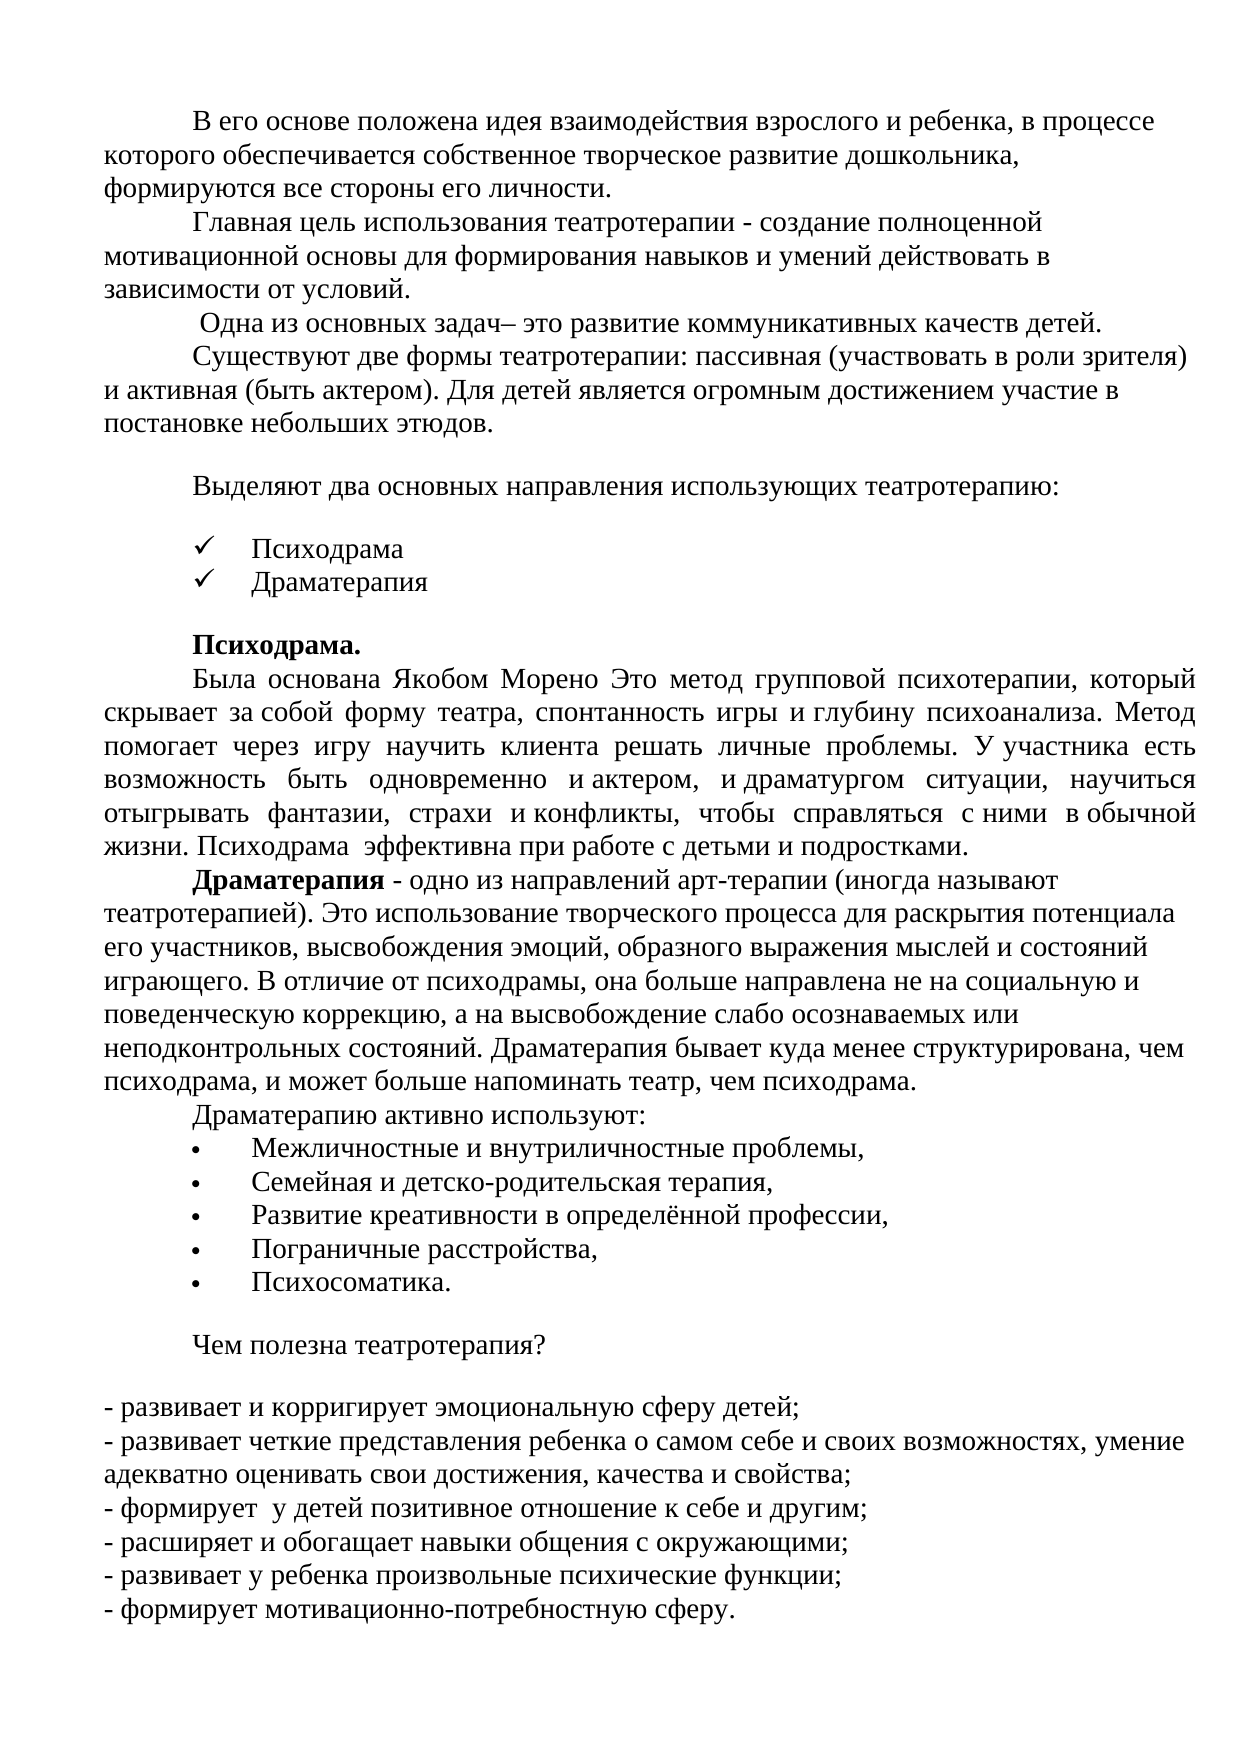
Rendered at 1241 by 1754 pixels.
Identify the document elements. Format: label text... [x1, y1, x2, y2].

text Одна из основных задач– это развитие коммуникативных качеств детей. [103, 305, 1196, 338]
text Чем полезна театротерапия? [103, 1327, 1196, 1360]
text Психодрама. [103, 627, 1196, 661]
list Пограничные расстройства, [103, 1231, 1196, 1264]
list Межличностные и внутриличностные проблемы, [103, 1130, 1196, 1164]
text - развивает и корригирует эмоциональную сферу детей; - развивает четкие представления ребенка о самом себе и своих возможностях, умение адекватно оценивать свои достижения, качества и свойства; - формирует у детей позитивное отношение к себе и другим; - расширяет и обогащает навыки общения с окружающими; - развивает у ребенка произвольные психические функции; - формирует мотивационно-потребностную сферу. [103, 1389, 1196, 1624]
list Развитие креативности в определённой профессии, [103, 1197, 1196, 1231]
text Главная цель использования театротерапии - создание полноценной мотивационной основы для формирования навыков и умений действовать в зависимости от условий. [103, 204, 1196, 305]
text Была основана Якобом Морено Это метод групповой психотерапии, который скрывает за собой форму театра, спонтанность игры и глубину психоанализа. Метод помогает через игру научить клиента решать личные проблемы. У участника есть возможность быть одновременно и актером, и драматургом ситуации, научиться отыгрывать фантазии, страхи и конфликты, чтобы справляться с ними в обычной жизни. Психодрама эффективна при работе с детьми и подростками. [103, 661, 1196, 862]
list Семейная и детско-родительская терапия, [103, 1164, 1196, 1197]
text Существуют две формы театротерапии: пассивная (участвовать в роли зрителя) и активная (быть актером). Для детей является огромным достижением участие в постановке небольших этюдов. [103, 338, 1196, 439]
text Драматерапию активно используют: [103, 1097, 1196, 1130]
list Драматерапия [103, 564, 1196, 598]
text Драматерапия - одно из направлений арт-терапии (иногда называют театротерапией). Это использование творческого процесса для раскрытия потенциала его участников, высвобождения эмоций, образного выражения мыслей и состояний играющего. В отличие от психодрамы, она больше направлена не на социальную и поведенческую коррекцию, а на высвобождение слабо осознаваемых или неподконтрольных состояний. Драматерапия бывает куда менее структурирована, чем психодрама, и может больше напоминать театр, чем психодрама. [103, 862, 1196, 1097]
list Психодрама [103, 531, 1196, 564]
list Психосоматика. [103, 1264, 1196, 1298]
text В его основе положена идея взаимодействия взрослого и ребенка, в процессе которого обеспечивается собственное творческое развитие дошкольника, формируются все стороны его личности. [103, 103, 1196, 204]
text Выделяют два основных направления использующих театротерапию: [103, 468, 1196, 502]
